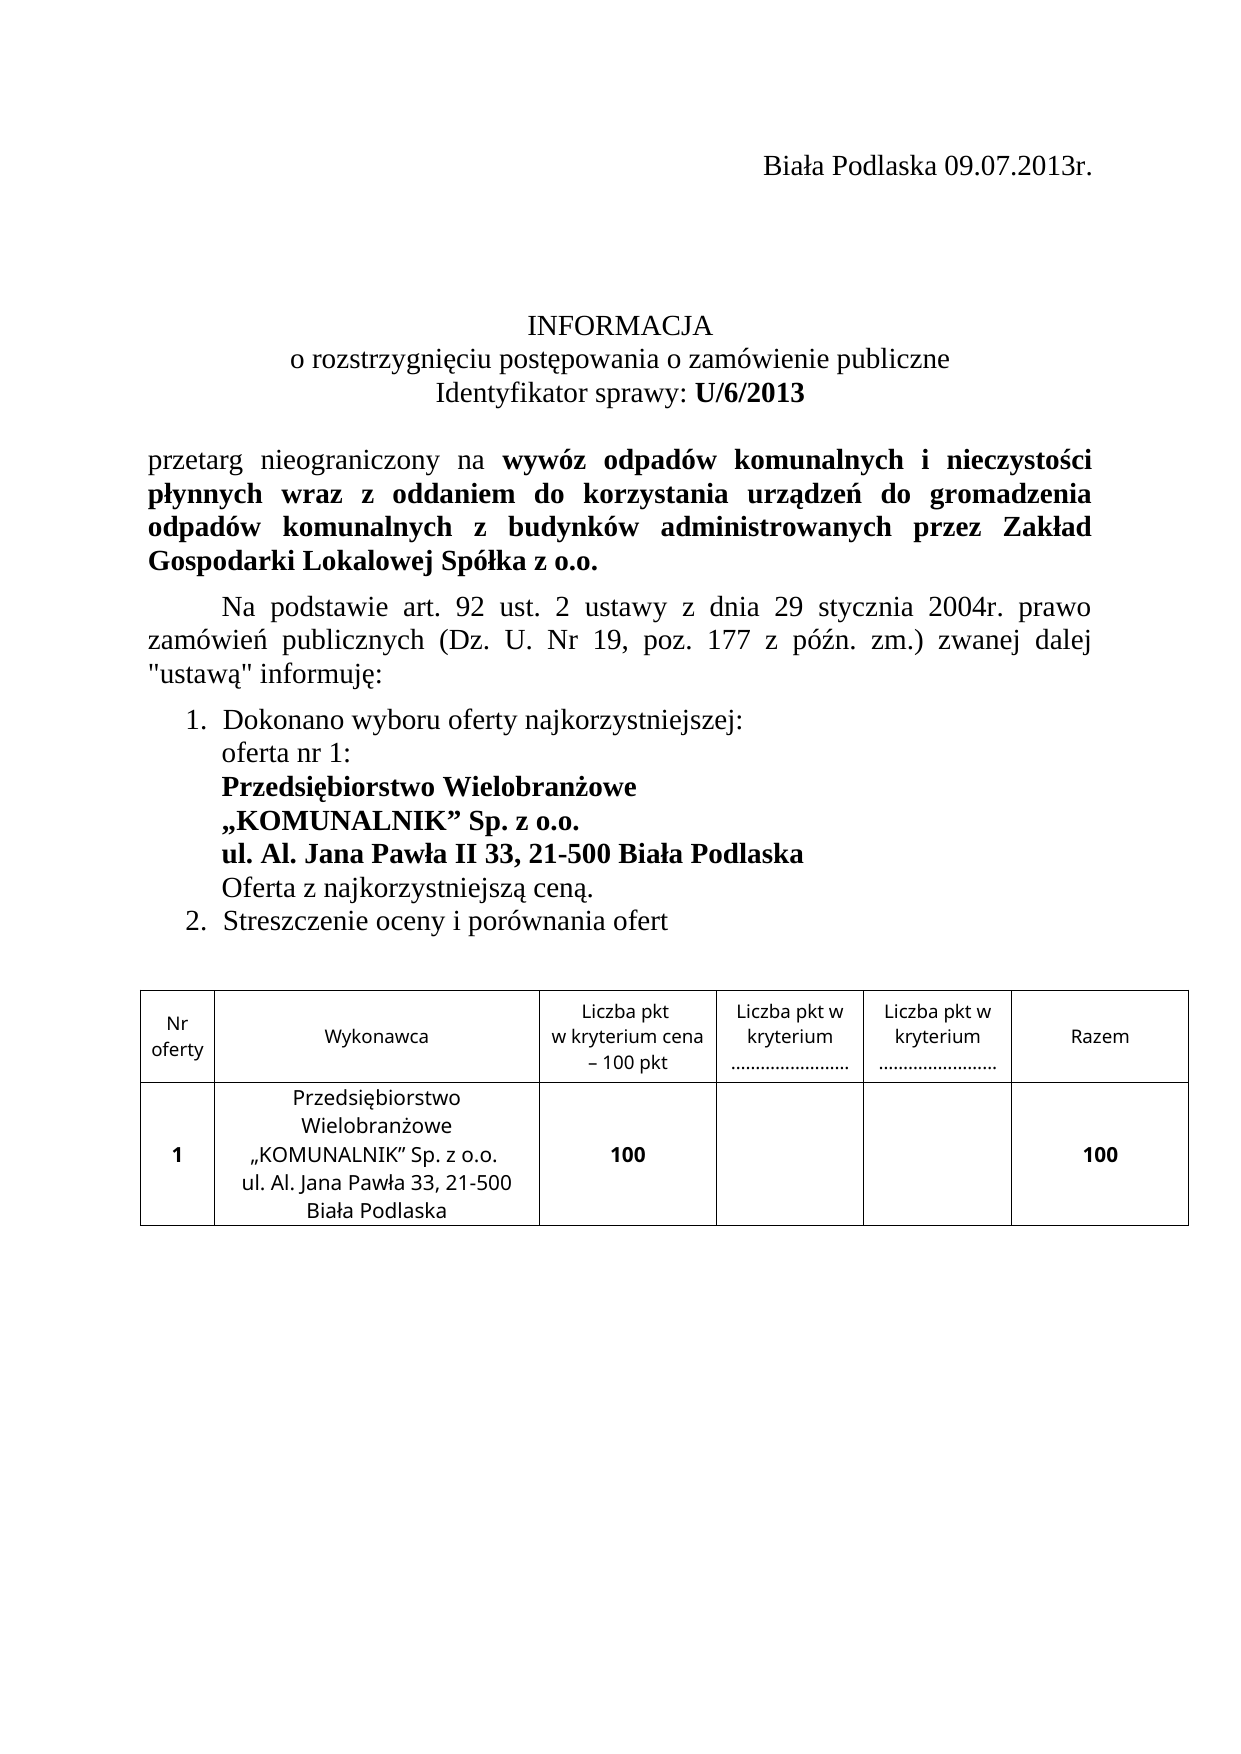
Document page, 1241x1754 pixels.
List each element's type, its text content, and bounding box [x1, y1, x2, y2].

table_header Liczba pkt w kryterium …………………… [717, 991, 863, 1082]
subtitle INFORMACJA [148, 308, 1093, 342]
table_header Liczba pkt w kryterium …………………… [864, 991, 1011, 1082]
text Biała Podlaska 09.07.2013r. [148, 148, 1093, 181]
text „KOMUNALNIK” Sp. z o.o. [185, 803, 1093, 836]
list Streszczenie oceny i porównania ofert [185, 903, 1093, 937]
table_cell 100 [1012, 1083, 1188, 1225]
list Dokonano wyboru oferty najkorzystniejszej: [185, 702, 1093, 736]
table_header Nr oferty [141, 991, 214, 1082]
text przetarg nieograniczony na wywóz odpadów komunalnych i nieczystości płynnych wraz z oddaniem do korzystania urządzeń do gromadzenia odpadów komunalnych z budynków administrowanych przez Zakład Gospodarki Lokalowej Spółka z o.o. [148, 442, 1093, 576]
table_cell 1 [141, 1083, 214, 1225]
table_cell Przedsiębiorstwo Wielobranżowe „KOMUNALNIK” Sp. z o.o. ul. Al. Jana Pawła 33, 21-500 Biała Podlaska [215, 1083, 539, 1225]
title ul. Al. Jana Pawła II 33, 21-500 Biała Podlaska [148, 836, 1093, 870]
table_header Liczba pkt w kryterium cena – 100 pkt [540, 991, 716, 1082]
table_cell 100 [540, 1083, 716, 1225]
table_header Razem [1012, 991, 1188, 1082]
text Na podstawie art. 92 ust. 2 ustawy z dnia 29 stycznia 2004r. prawo zamówień publicznych (Dz. U. Nr 19, poz. 177 z późn. zm.) zwanej dalej "ustawą" informuję: [148, 589, 1093, 689]
text Identyfikator sprawy: U/6/2013 [148, 375, 1093, 409]
title Oferta z najkorzystniejszą ceną. [148, 870, 1093, 903]
text oferta nr 1: [185, 736, 1093, 769]
text Przedsiębiorstwo Wielobranżowe [185, 769, 1093, 803]
table_cell [717, 1083, 863, 1225]
table_cell [864, 1083, 1011, 1225]
table_header Wykonawca [215, 991, 539, 1082]
text o rozstrzygnięciu postępowania o zamówienie publiczne [148, 342, 1093, 375]
